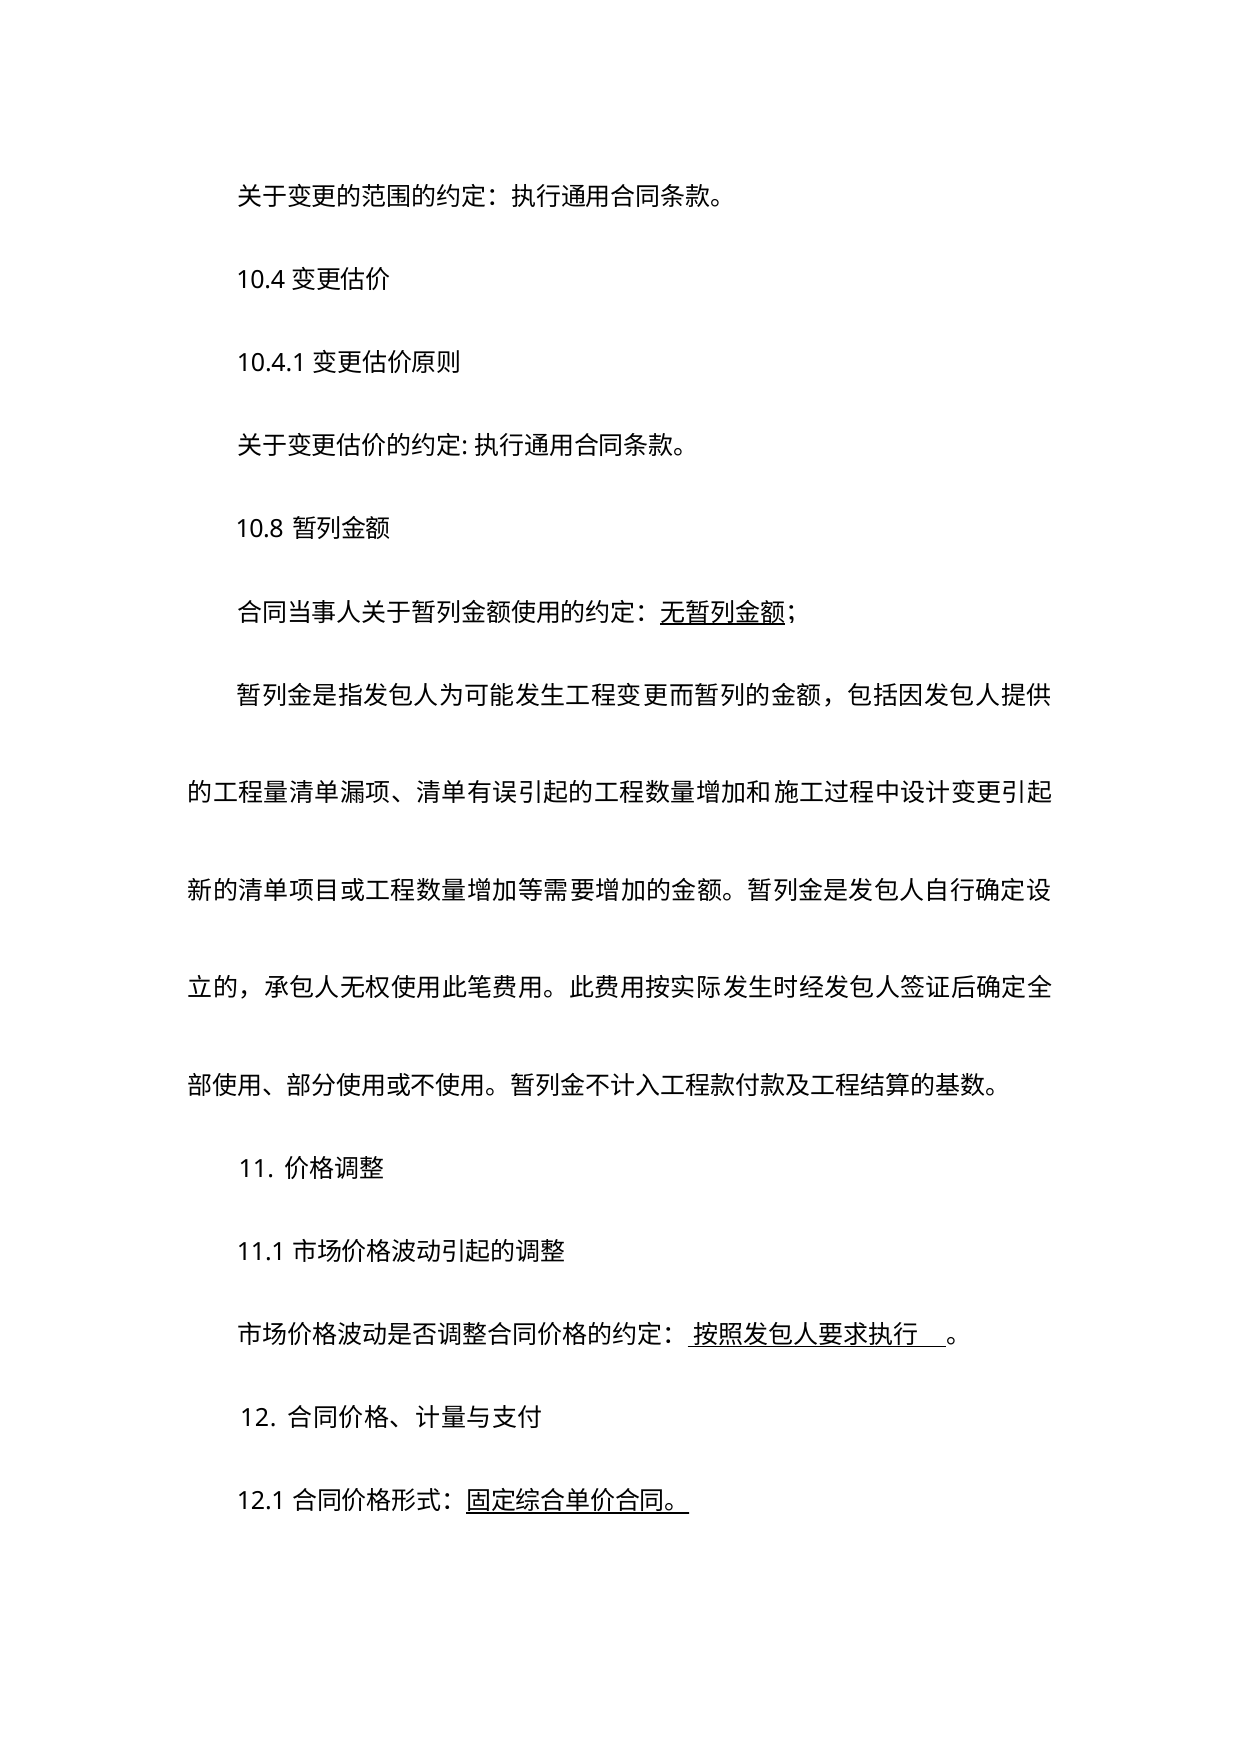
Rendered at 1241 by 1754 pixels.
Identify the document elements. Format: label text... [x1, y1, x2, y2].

text 市场价格波动是否调整合同价格的约定： 按照发包人要求执行 。 [187, 1300, 1053, 1365]
text 11. 价格调整 [187, 1134, 1053, 1199]
text 12.1 合同价格形式：固定综合单价合同。 [187, 1466, 1053, 1531]
text 11.1 市场价格波动引起的调整 [187, 1217, 1053, 1282]
text 关于变更的范围的约定：执行通用合同条款。 [187, 162, 1053, 227]
text 关于变更估价的约定: 执行通用合同条款。 [187, 411, 1053, 476]
text 12. 合同价格、计量与支付 [187, 1383, 1053, 1448]
text 10.8 暂列金额 [187, 494, 1053, 559]
text 10.4.1 变更估价原则 [187, 328, 1053, 393]
text 暂列金是指发包人为可能发生工程变更而暂列的金额，包括因发包人提供的工程量清单漏项、清单有误引起的工程数量增加和施工过程中设计变更引起新的清单项目或工程数量增加等需要增加的金额。暂列金是发包人自行确定设立的，承包人无权使用此笔费用。此费用按实际发生时经发包人签证后确定全部使用、部分使用或不使用。暂列金不计入工程款付款及工程结算的基数。 [187, 661, 1053, 1116]
text 合同当事人关于暂列金额使用的约定：无暂列金额； [187, 578, 1053, 643]
text 10.4 变更估价 [187, 245, 1053, 310]
